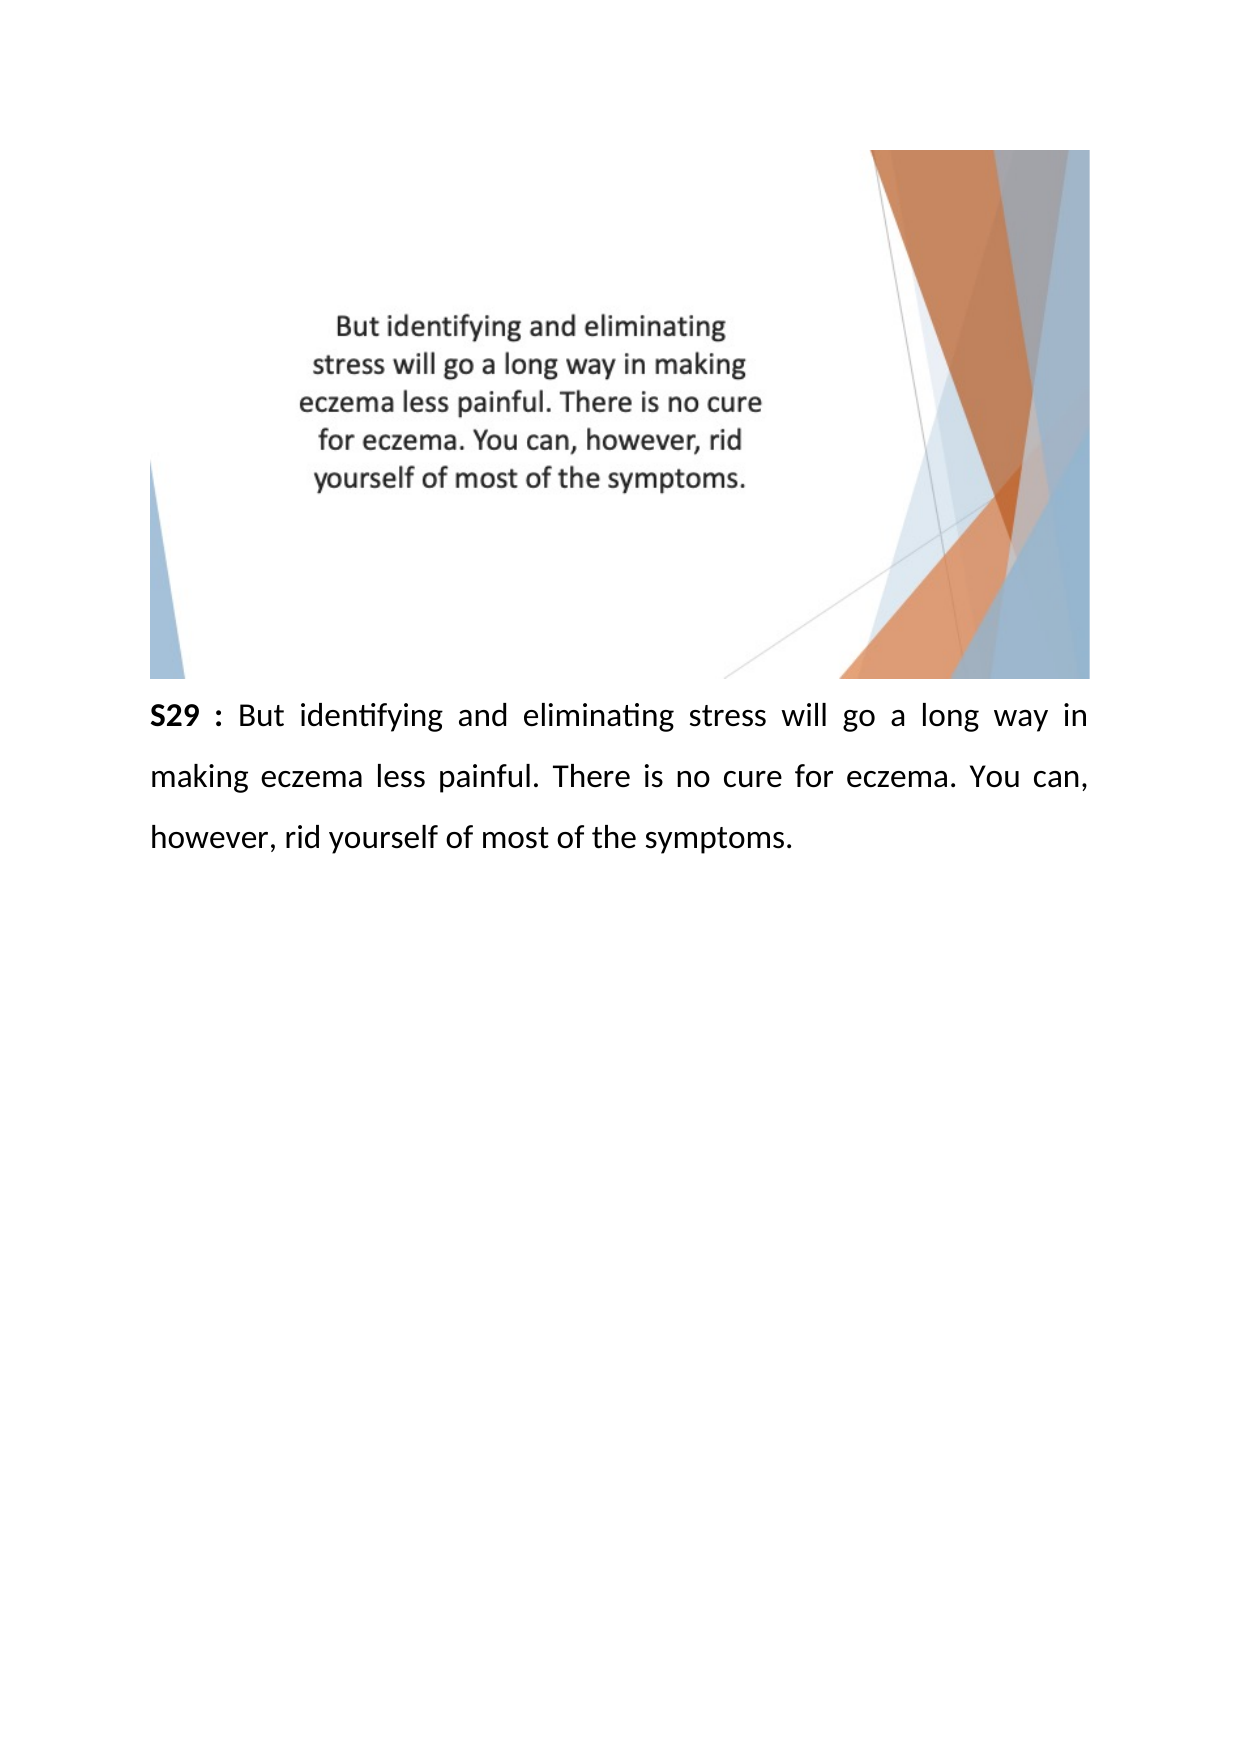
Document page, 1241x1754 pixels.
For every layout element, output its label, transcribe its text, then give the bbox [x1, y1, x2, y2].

text S29 : But identifying and eliminating stress will go a long way in making eczema less painful. There is no cure for eczema. You can, however, rid yourself of most of the symptoms. [150, 694, 1090, 857]
picture [150, 150, 1090, 679]
